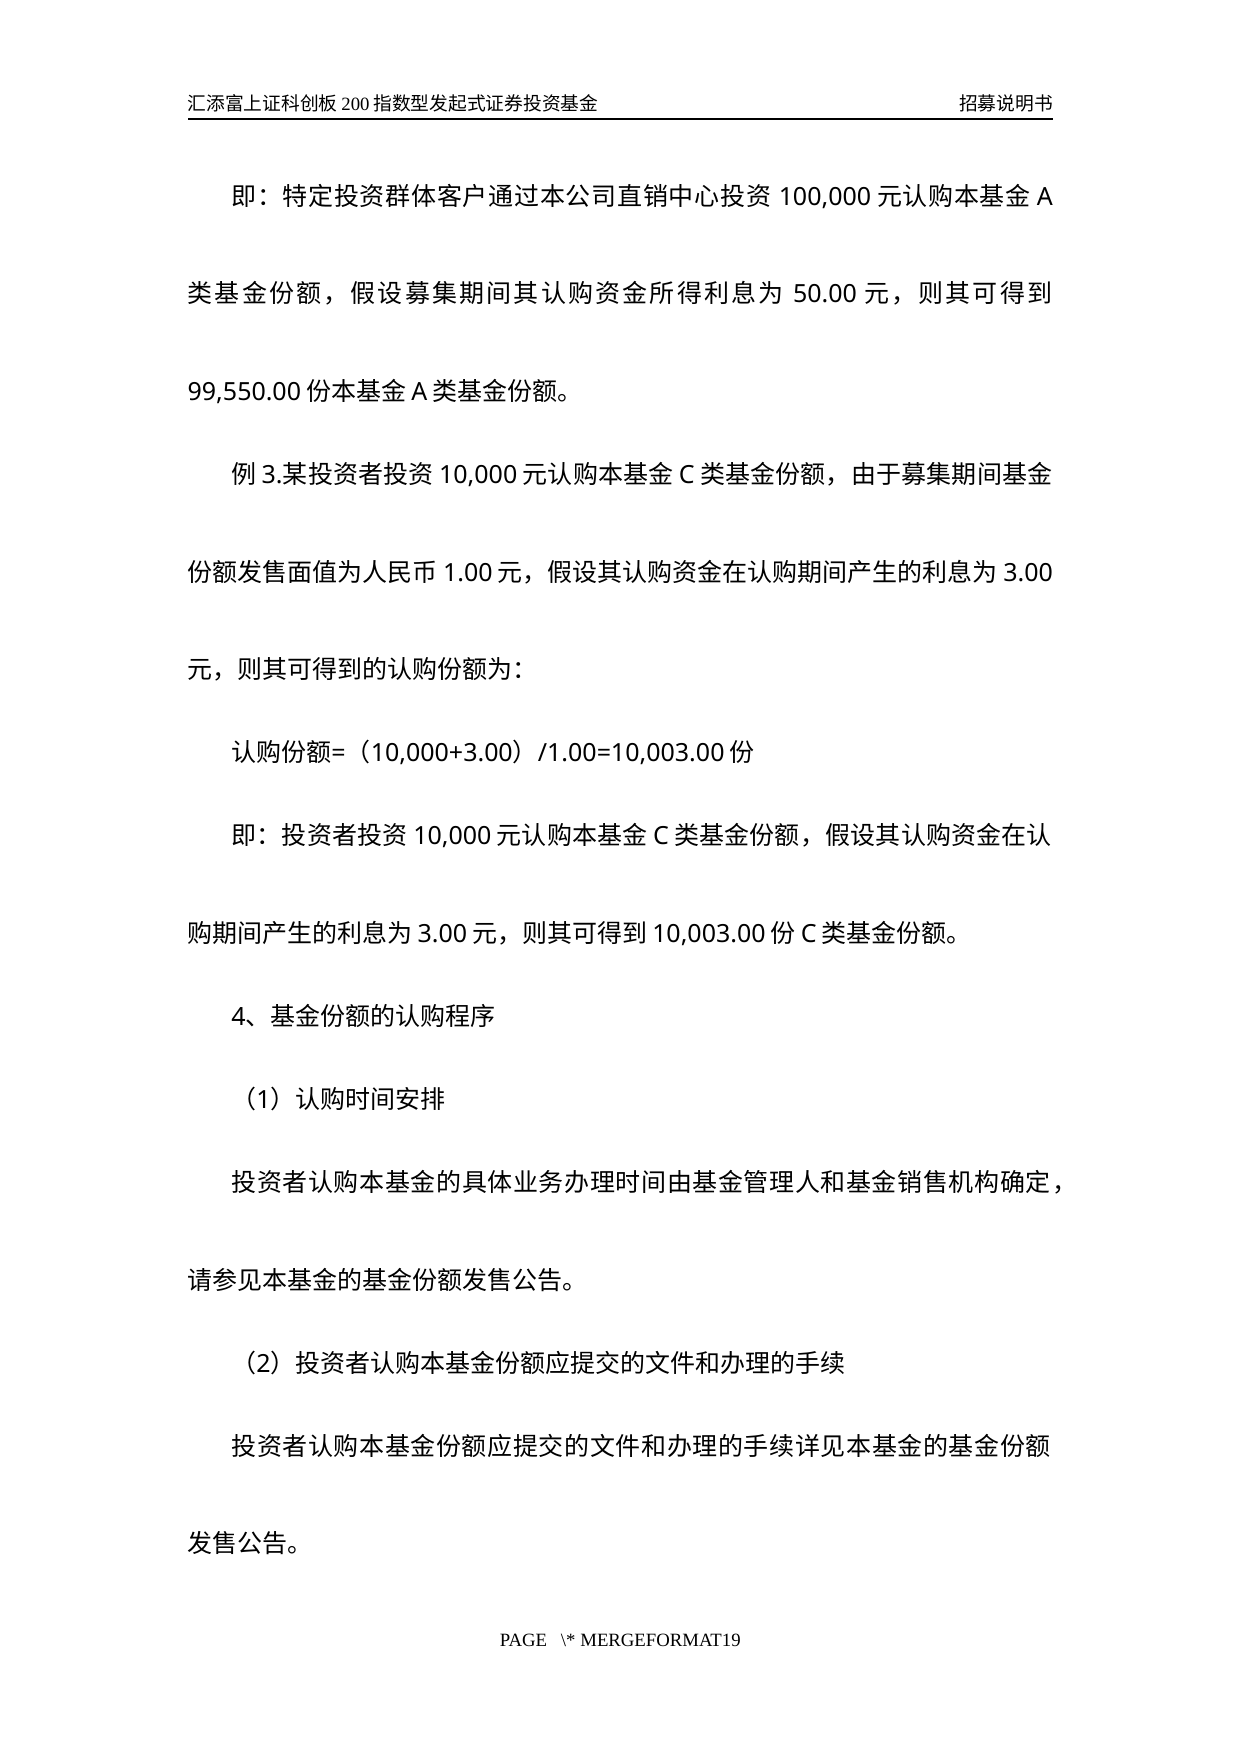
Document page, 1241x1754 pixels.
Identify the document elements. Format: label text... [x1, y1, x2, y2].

text （1）认购时间安排 [187, 1065, 1053, 1130]
text 投资者认购本基金的具体业务办理时间由基金管理人和基金销售机构确定，请参见本基金的基金份额发售公告。 [187, 1148, 1053, 1311]
text 即：特定投资群体客户通过本公司直销中心投资100,000元认购本基金A类基金份额，假设募集期间其认购资金所得利息为50.00元，则其可得到99,550.00份本基金A类基金份额。 [187, 162, 1053, 422]
text 4、基金份额的认购程序 [187, 982, 1053, 1047]
text 例3.某投资者投资10,000元认购本基金C类基金份额，由于募集期间基金份额发售面值为人民币1.00元，假设其认购资金在认购期间产生的利息为3.00元，则其可得到的认购份额为： [187, 440, 1053, 700]
text （2）投资者认购本基金份额应提交的文件和办理的手续 [187, 1329, 1053, 1394]
text 投资者认购本基金份额应提交的文件和办理的手续详见本基金的基金份额发售公告。 [187, 1412, 1053, 1574]
text 即：投资者投资10,000元认购本基金C类基金份额，假设其认购资金在认购期间产生的利息为3.00元，则其可得到10,003.00份C类基金份额。 [187, 801, 1053, 964]
text 认购份额=（10,000+3.00）/1.00=10,003.00份 [187, 718, 1053, 783]
